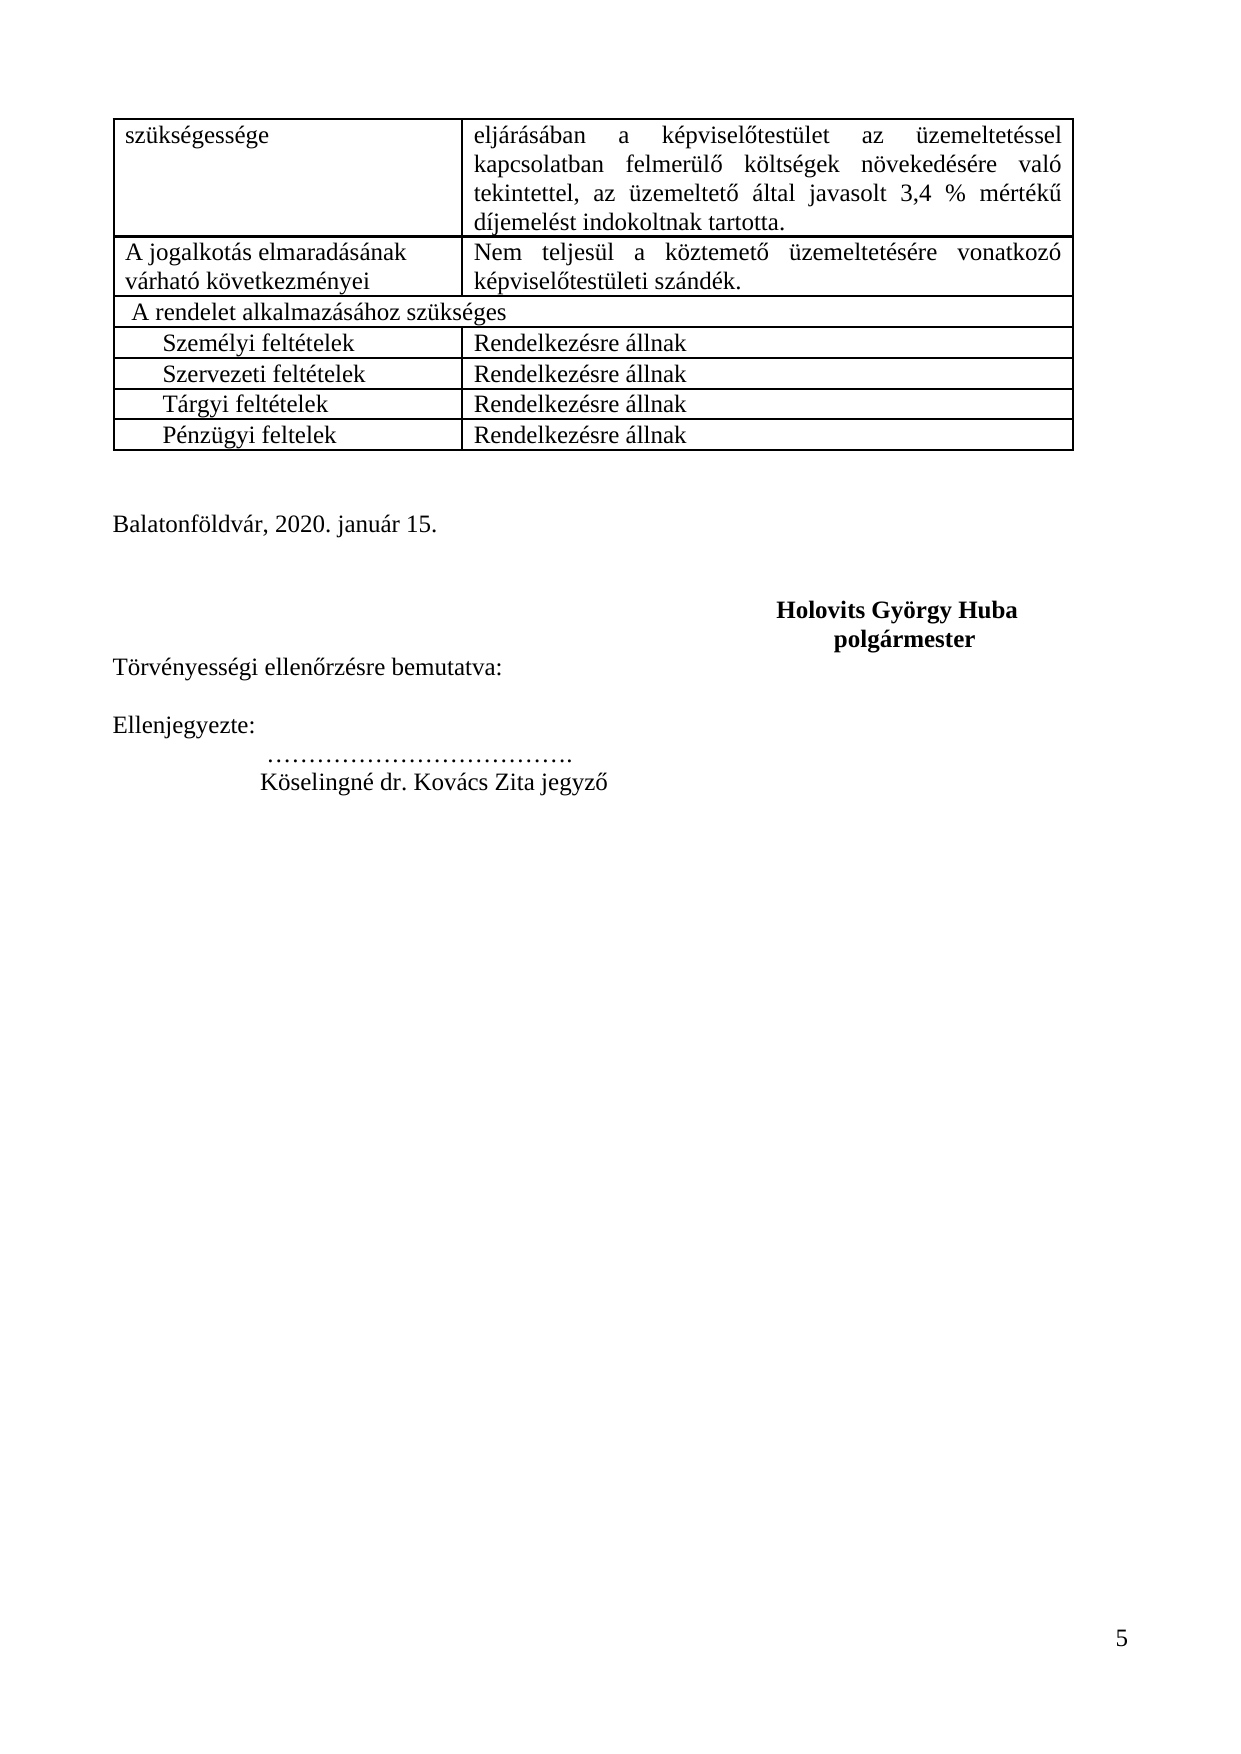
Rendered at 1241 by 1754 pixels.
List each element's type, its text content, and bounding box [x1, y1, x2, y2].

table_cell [115, 120, 461, 235]
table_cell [463, 120, 1072, 235]
table_cell Nem teljesül a köztemető üzemeltetésére vonatkozó képviselőtestületi szándék. [463, 238, 1072, 295]
table_cell Szervezeti feltételek [115, 359, 461, 387]
text ………………………………. [260, 739, 1128, 767]
table_cell A jogalkotás elmaradásának várható következményei [115, 238, 461, 295]
table_cell Tárgyi feltételek [115, 390, 461, 418]
table_cell Személyi feltételek [115, 328, 461, 357]
text Ellenjegyezte: [112, 710, 1128, 739]
table_cell Rendelkezésre állnak [463, 359, 1072, 387]
table_cell Rendelkezésre állnak [463, 328, 1072, 357]
text Köselingné dr. Kovács Zita jegyző [186, 767, 1128, 796]
text Törvényességi ellenőrzésre bemutatva: [112, 652, 1128, 681]
text Balatonföldvár, 2020. január 15. [112, 509, 1128, 537]
table_cell Pénzügyi feltelek [115, 420, 461, 449]
text Holovits György Huba [112, 595, 1128, 624]
table_cell Rendelkezésre állnak [463, 420, 1072, 449]
text polgármester [112, 624, 1128, 652]
table_cell Rendelkezésre állnak [463, 390, 1072, 418]
table_cell A rendelet alkalmazásához szükséges [115, 297, 1072, 326]
